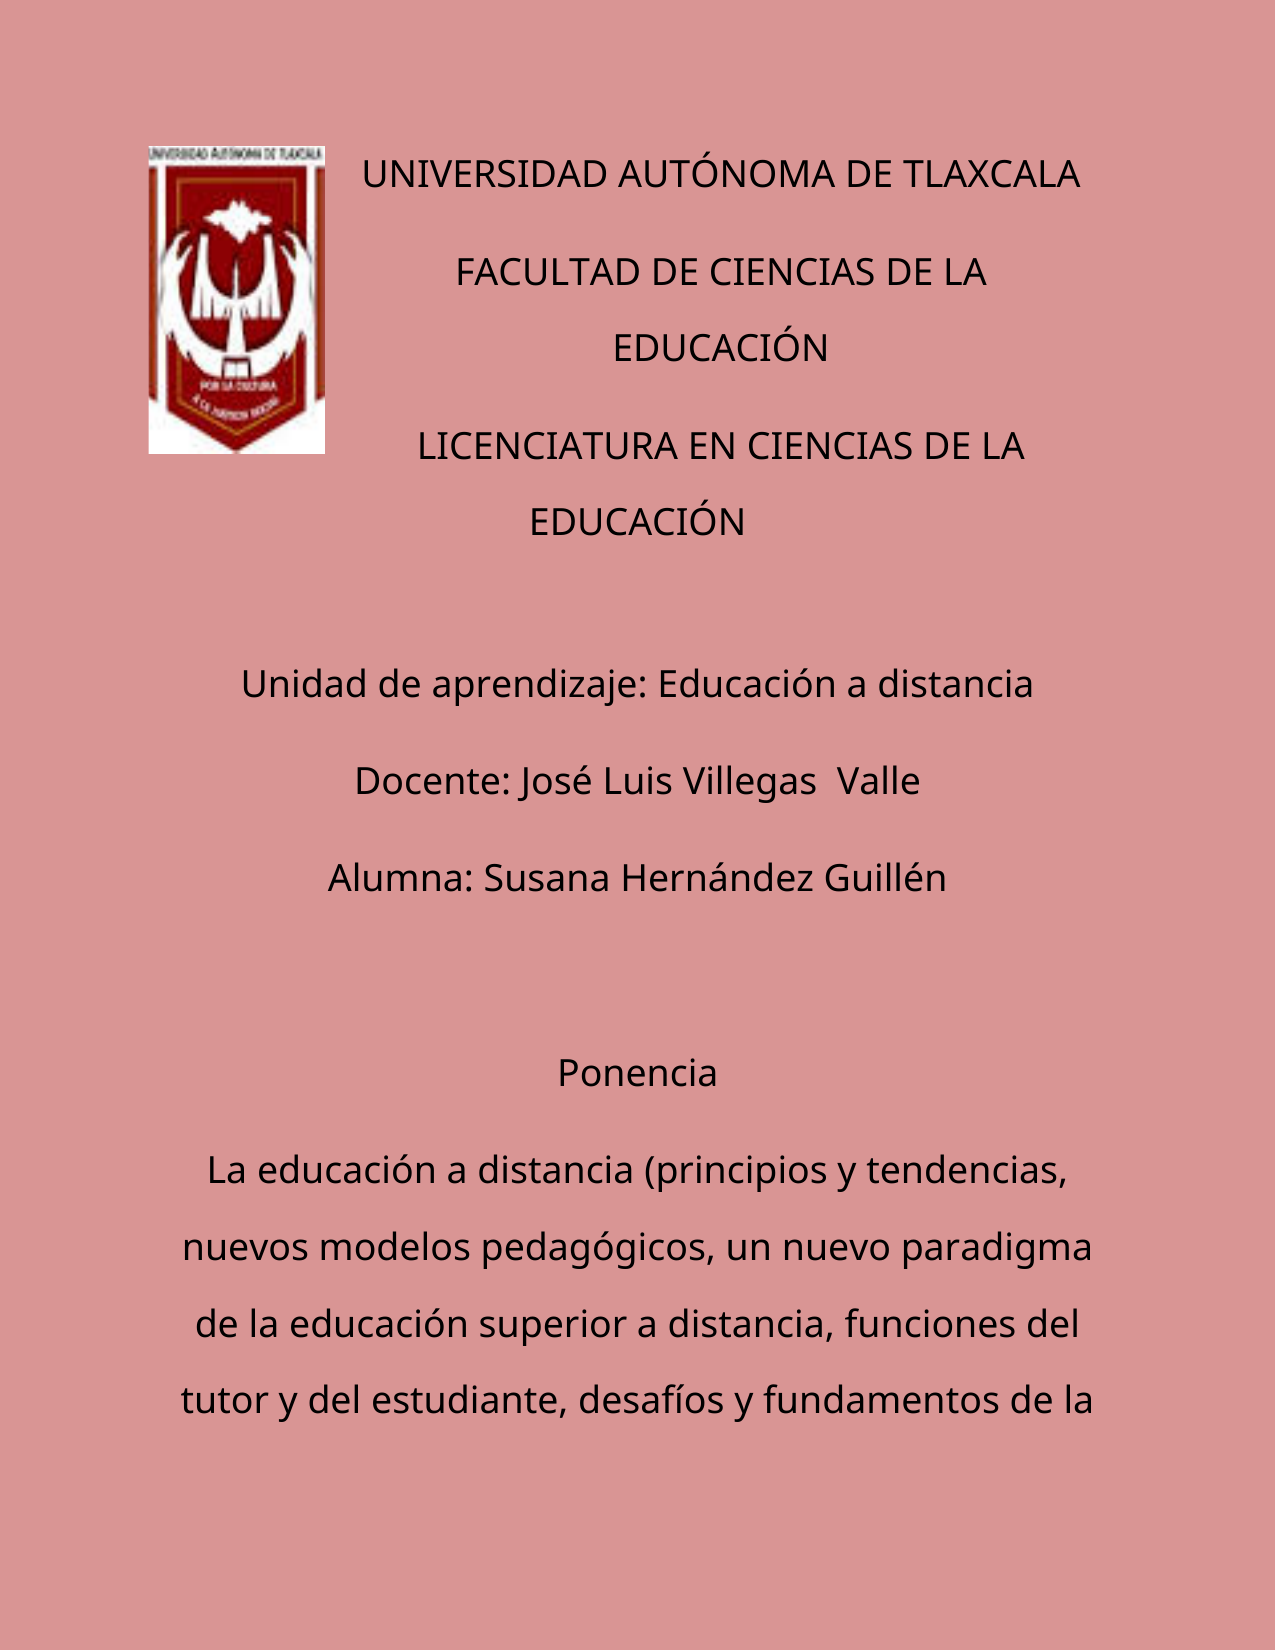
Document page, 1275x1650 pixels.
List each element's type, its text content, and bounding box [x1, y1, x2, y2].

text LICENCIATURA EN CIENCIAS DE LA EDUCACIÓN [177, 419, 1098, 547]
text FACULTAD DE CIENCIAS DE LA EDUCACIÓN [325, 245, 1098, 373]
text Alumna: Susana Hernández Guillén [177, 852, 1098, 903]
text Unidad de aprendizaje: Educación a distancia [177, 657, 1098, 708]
picture [148, 146, 325, 454]
text Ponencia [177, 1046, 1098, 1097]
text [177, 1144, 1098, 1424]
text Docente: José Luis Villegas Valle [177, 754, 1098, 805]
text UNIVERSIDAD AUTÓNOMA DE TLAXCALA [325, 148, 1098, 199]
